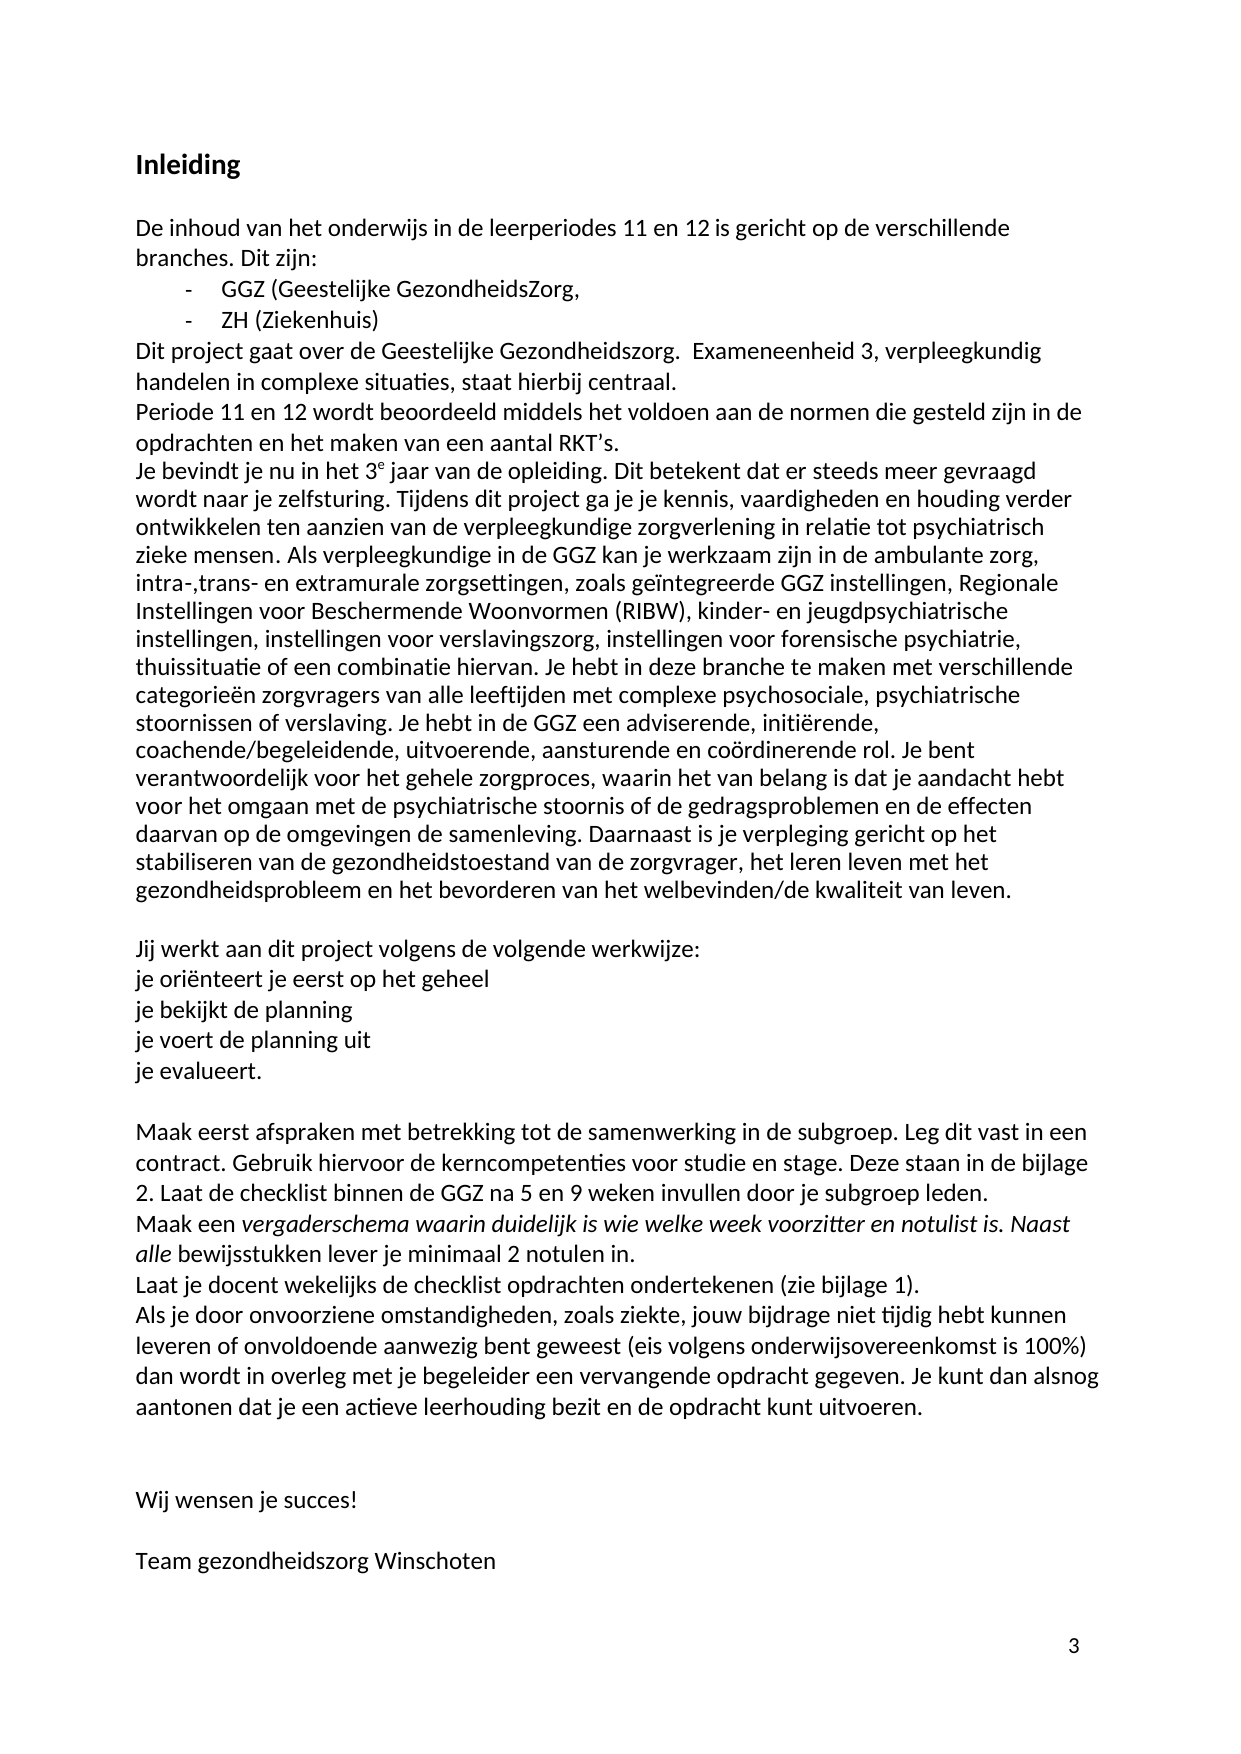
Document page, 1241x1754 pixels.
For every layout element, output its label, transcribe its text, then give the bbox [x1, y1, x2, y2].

text Wij wensen je succes! [135, 1484, 1105, 1514]
text Periode 11 en 12 wordt beoordeeld middels het voldoen aan de normen die gesteld zijn in de opdrachten en het maken van een aantal RKT’s. [135, 396, 1105, 457]
text Dit project gaat over de Geestelijke Gezondheidszorg. Exameneenheid 3, verpleegkundig handelen in complexe situaties, staat hierbij centraal. [135, 335, 1105, 396]
text Maak eerst afspraken met betrekking tot de samenwerking in de subgroep. Leg dit vast in een contract. Gebruik hiervoor de kerncompetenties voor studie en stage. Deze staan in de bijlage 2. Laat de checklist binnen de GGZ na 5 en 9 weken invullen door je subgroep leden. [135, 1116, 1105, 1208]
text Je bevindt je nu in het 3e jaar van de opleiding. Dit betekent dat er steeds meer gevraagd wordt naar je zelfsturing. Tijdens dit project ga je je kennis, vaardigheden en houding verder ontwikkelen ten aanzien van de verpleegkundige zorgverlening in relatie tot psychiatrisch zieke mensen. Als verpleegkundige in de GGZ kan je werkzaam zijn in de ambulante zorg, intra-,trans- en extramurale zorgsettingen, zoals geïntegreerde GGZ instellingen, Regionale Instellingen voor Beschermende Woonvormen (RIBW), kinder- en jeugdpsychiatrische instellingen, instellingen voor verslavingszorg, instellingen voor forensische psychiatrie, thuissituatie of een combinatie hiervan. Je hebt in deze branche te maken met verschillende categorieën zorgvragers van alle leeftijden met complexe psychosociale, psychiatrische stoornissen of verslaving. Je hebt in de GGZ een adviserende, initiërende, coachende/begeleidende, uitvoerende, aansturende en coördinerende rol. Je bent verantwoordelijk voor het gehele zorgproces, waarin het van belang is dat je aandacht hebt voor het omgaan met de psychiatrische stoornis of de gedragsproblemen en de effecten daarvan op de omgevingen de samenleving. Daarnaast is je verpleging gericht op het stabiliseren van de gezondheidstoestand van de zorgvrager, het leren leven met het gezondheidsprobleem en het bevorderen van het welbevinden/de kwaliteit van leven. [135, 457, 1077, 904]
text Laat je docent wekelijks de checklist opdrachten ondertekenen (zie bijlage 1). [135, 1269, 1105, 1299]
text je evalueert. [135, 1055, 1105, 1086]
list GGZ (Geestelijke GezondheidsZorg, [147, 273, 1105, 304]
text Maak een vergaderschema waarin duidelijk is wie welke week voorzitter en notulist is. Naast alle bewijsstukken lever je minimaal 2 notulen in. [135, 1208, 1105, 1269]
text Jij werkt aan dit project volgens de volgende werkwijze: [135, 933, 1105, 964]
text Inleiding [135, 146, 1105, 182]
text je oriënteert je eerst op het geheel [135, 964, 1105, 994]
list ZH (Ziekenhuis) [185, 304, 1105, 335]
text Als je door onvoorziene omstandigheden, zoals ziekte, jouw bijdrage niet tijdig hebt kunnen leveren of onvoldoende aanwezig bent geweest (eis volgens onderwijsovereenkomst is 100%) dan wordt in overleg met je begeleider een vervangende opdracht gegeven. Je kunt dan alsnog aantonen dat je een actieve leerhouding bezit en de opdracht kunt uitvoeren. [135, 1299, 1105, 1421]
text Team gezondheidszorg Winschoten [135, 1545, 1105, 1576]
text je voert de planning uit [135, 1025, 1105, 1055]
text je bekijkt de planning [135, 994, 1105, 1025]
text De inhoud van het onderwijs in de leerperiodes 11 en 12 is gericht op de verschillende branches. Dit zijn: [135, 212, 1061, 273]
